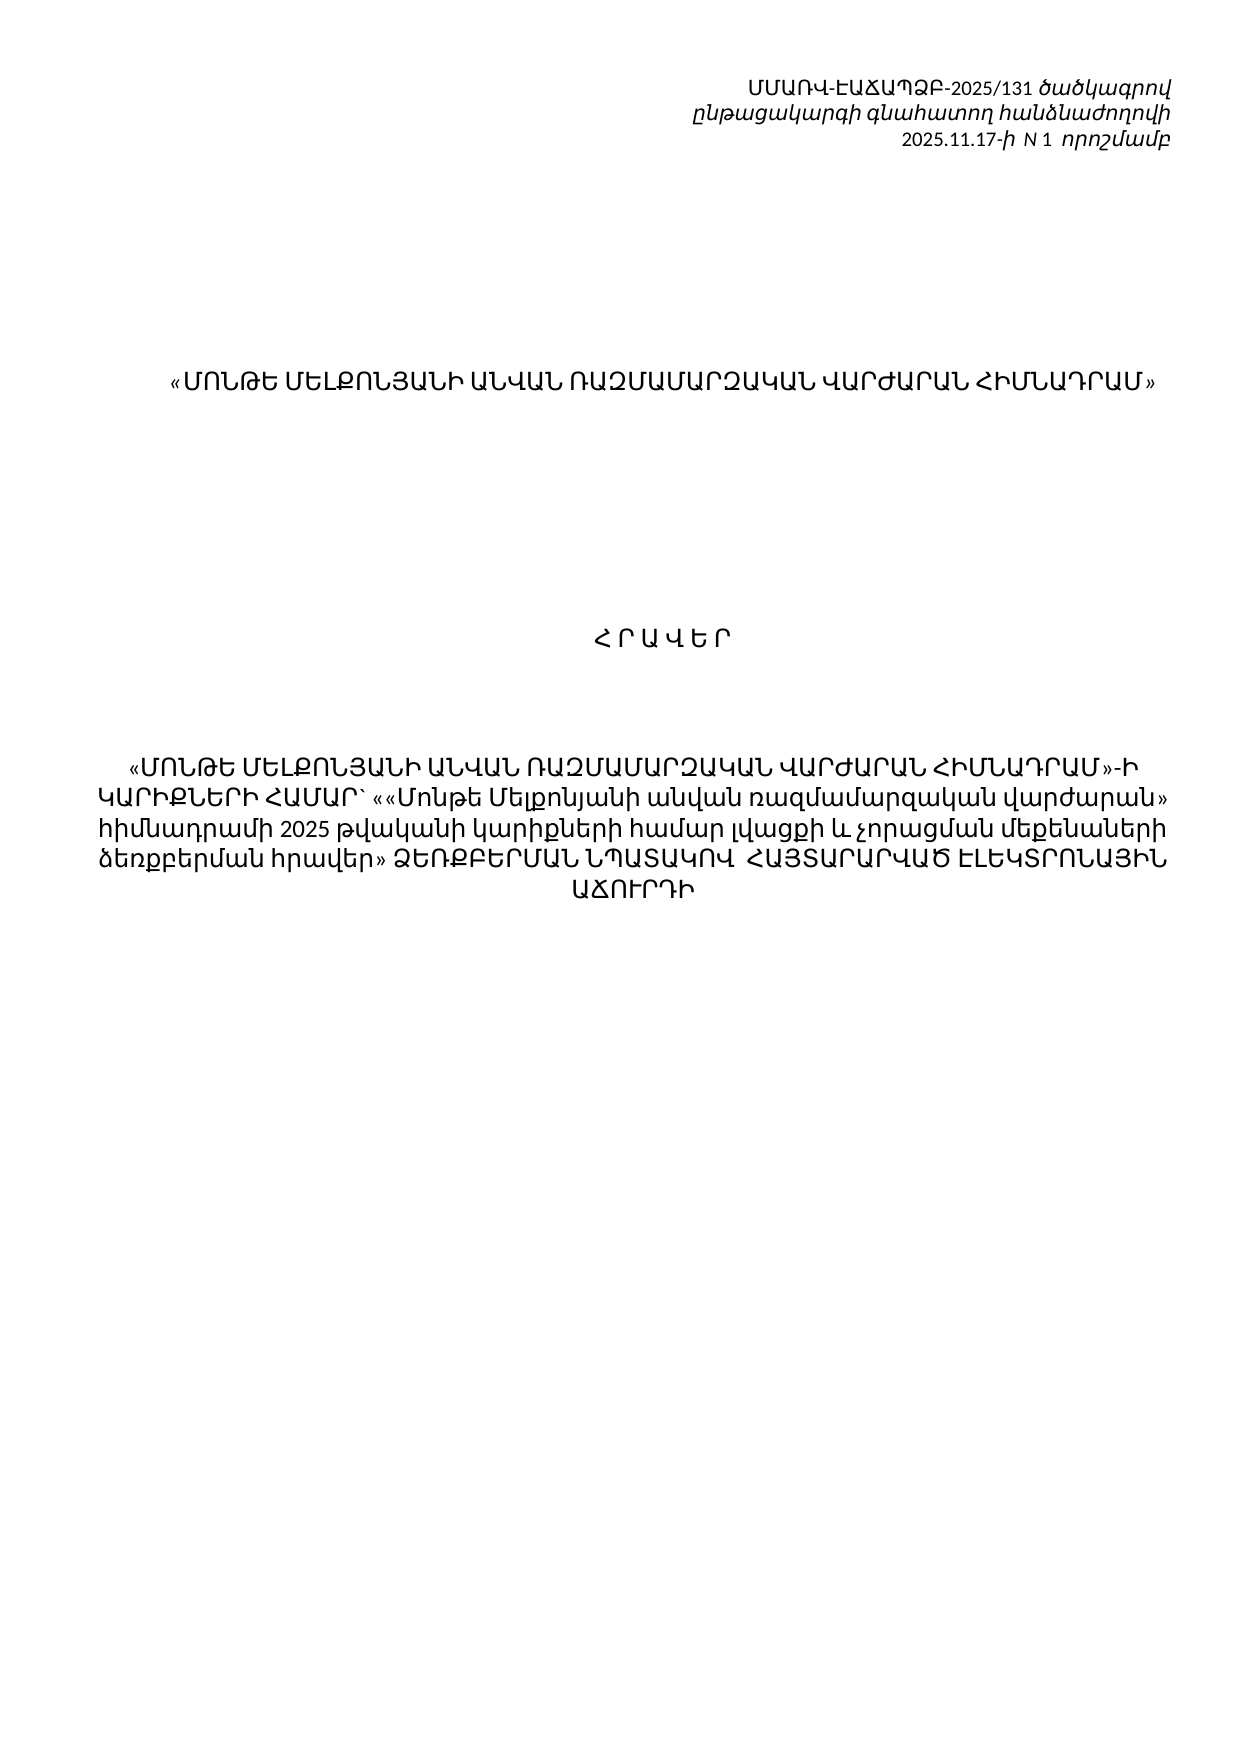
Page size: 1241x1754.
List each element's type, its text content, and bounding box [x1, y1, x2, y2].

text Հ Ր Ա Վ Ե Ր [94, 623, 1172, 653]
text ՄՄԱՌՎ-ԷԱՃԱՊՁԲ-2025/131 ծածկագրով [94, 75, 1171, 100]
text 2025.11.17 -ի N 1 որոշմամբ [94, 126, 1171, 151]
text ընթացակարգի գնահատող հանձնաժողովի [94, 100, 1171, 126]
text «ՄՈՆԹԵ ՄԵԼՔՈՆՅԱՆԻ ԱՆՎԱՆ ՌԱԶՄԱՄԱՐԶԱԿԱՆ ՎԱՐԺԱՐԱՆ ՀԻՄՆԱԴՐԱՄ»-Ի ԿԱՐԻՔՆԵՐԻ ՀԱՄԱՐ` ««Մոնթե Մելքոնյանի անվան ռազմամարզական վարժարան» հիմնադրամի 2025 թվականի կարիքների համար լվացքի և չորացման մեքենաների ձեռքբերման հրավեր» ՁԵՌՔԲԵՐՄԱՆ ՆՊԱՏԱԿՈՎ ՀԱՅՏԱՐԱՐՎԱԾ ԷԼԵԿՏՐՈՆԱՅԻՆ ԱՃՈՒՐԴԻ [94, 752, 1172, 904]
text « ՄՈՆԹԵ ՄԵԼՔՈՆՅԱՆԻ ԱՆՎԱՆ ՌԱԶՄԱՄԱՐԶԱԿԱՆ ՎԱՐԺԱՐԱՆ ՀԻՄՆԱԴՐԱՄ» [94, 366, 1172, 397]
